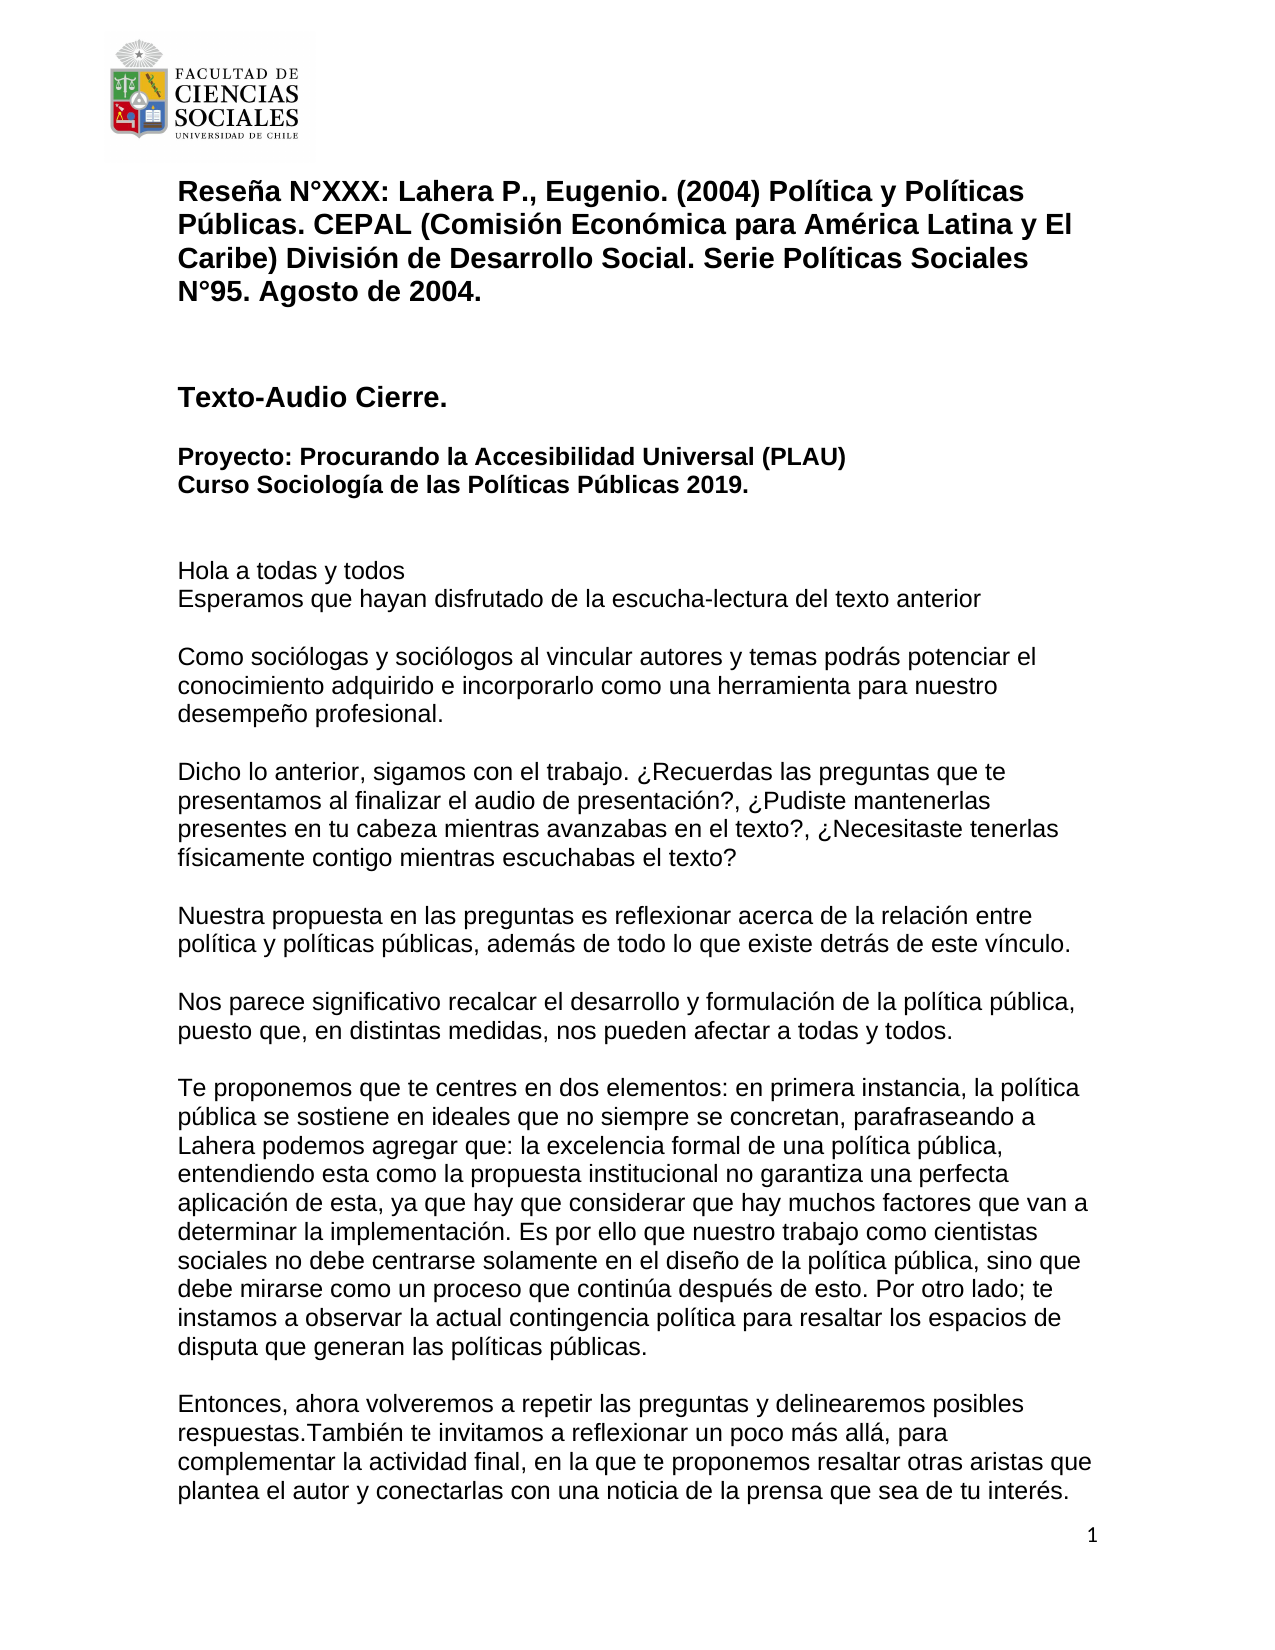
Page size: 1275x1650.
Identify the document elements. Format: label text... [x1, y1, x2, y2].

subtitle Reseña N°XXX: Lahera P., Eugenio. (2004) Política y Políticas Públicas. CEPAL (Comisión Económica para América Latina y El Caribe) División de Desarrollo Social. Serie Políticas Sociales N°95. Agosto de 2004. [177, 174, 1098, 308]
picture [103, 31, 317, 163]
text Te proponemos que te centres en dos elementos: en primera instancia, la política pública se sostiene en ideales que no siempre se concretan, parafraseando a Lahera podemos agregar que: la excelencia formal de una política pública, entendiendo esta como la propuesta institucional no garantiza una perfecta aplicación de esta, ya que hay que considerar que hay muchos factores que van a determinar la implementación. Es por ello que nuestro trabajo como cientistas sociales no debe centrarse solamente en el diseño de la política pública, sino que debe mirarse como un proceso que continúa después de esto. Por otro lado; te instamos a observar la actual contingencia política para resaltar los espacios de disputa que generan las políticas públicas. [177, 1073, 1098, 1361]
text Dicho lo anterior, sigamos con el trabajo. ¿Recuerdas las preguntas que te presentamos al finalizar el audio de presentación?, ¿Pudiste mantenerlas presentes en tu cabeza mientras avanzabas en el texto?, ¿Necesitaste tenerlas físicamente contigo mientras escuchabas el texto? [177, 757, 1098, 872]
subtitle Curso Sociología de las Políticas Públicas 2019. [177, 470, 1098, 499]
subtitle Proyecto: Procurando la Accesibilidad Universal (PLAU) [177, 441, 1098, 470]
subtitle Texto-Audio Cierre. [177, 380, 1098, 413]
text Entonces, ahora volveremos a repetir las preguntas y delinearemos posibles respuestas.También te invitamos a reflexionar un poco más allá, para complementar la actividad final, en la que te proponemos resaltar otras aristas que plantea el autor y conectarlas con una noticia de la prensa que sea de tu interés. [177, 1389, 1098, 1504]
subtitle Hola a todas y todos [177, 556, 1098, 584]
subtitle Esperamos que hayan disfrutado de la escucha-lectura del texto anterior [177, 584, 1098, 613]
text Como sociólogas y sociólogos al vincular autores y temas podrás potenciar el conocimiento adquirido e incorporarlo como una herramienta para nuestro desempeño profesional. [177, 642, 1098, 728]
text Nos parece significativo recalcar el desarrollo y formulación de la política pública, puesto que, en distintas medidas, nos pueden afectar a todas y todos. [177, 987, 1098, 1044]
text Nuestra propuesta en las preguntas es reflexionar acerca de la relación entre política y políticas públicas, además de todo lo que existe detrás de este vínculo. [177, 901, 1098, 958]
